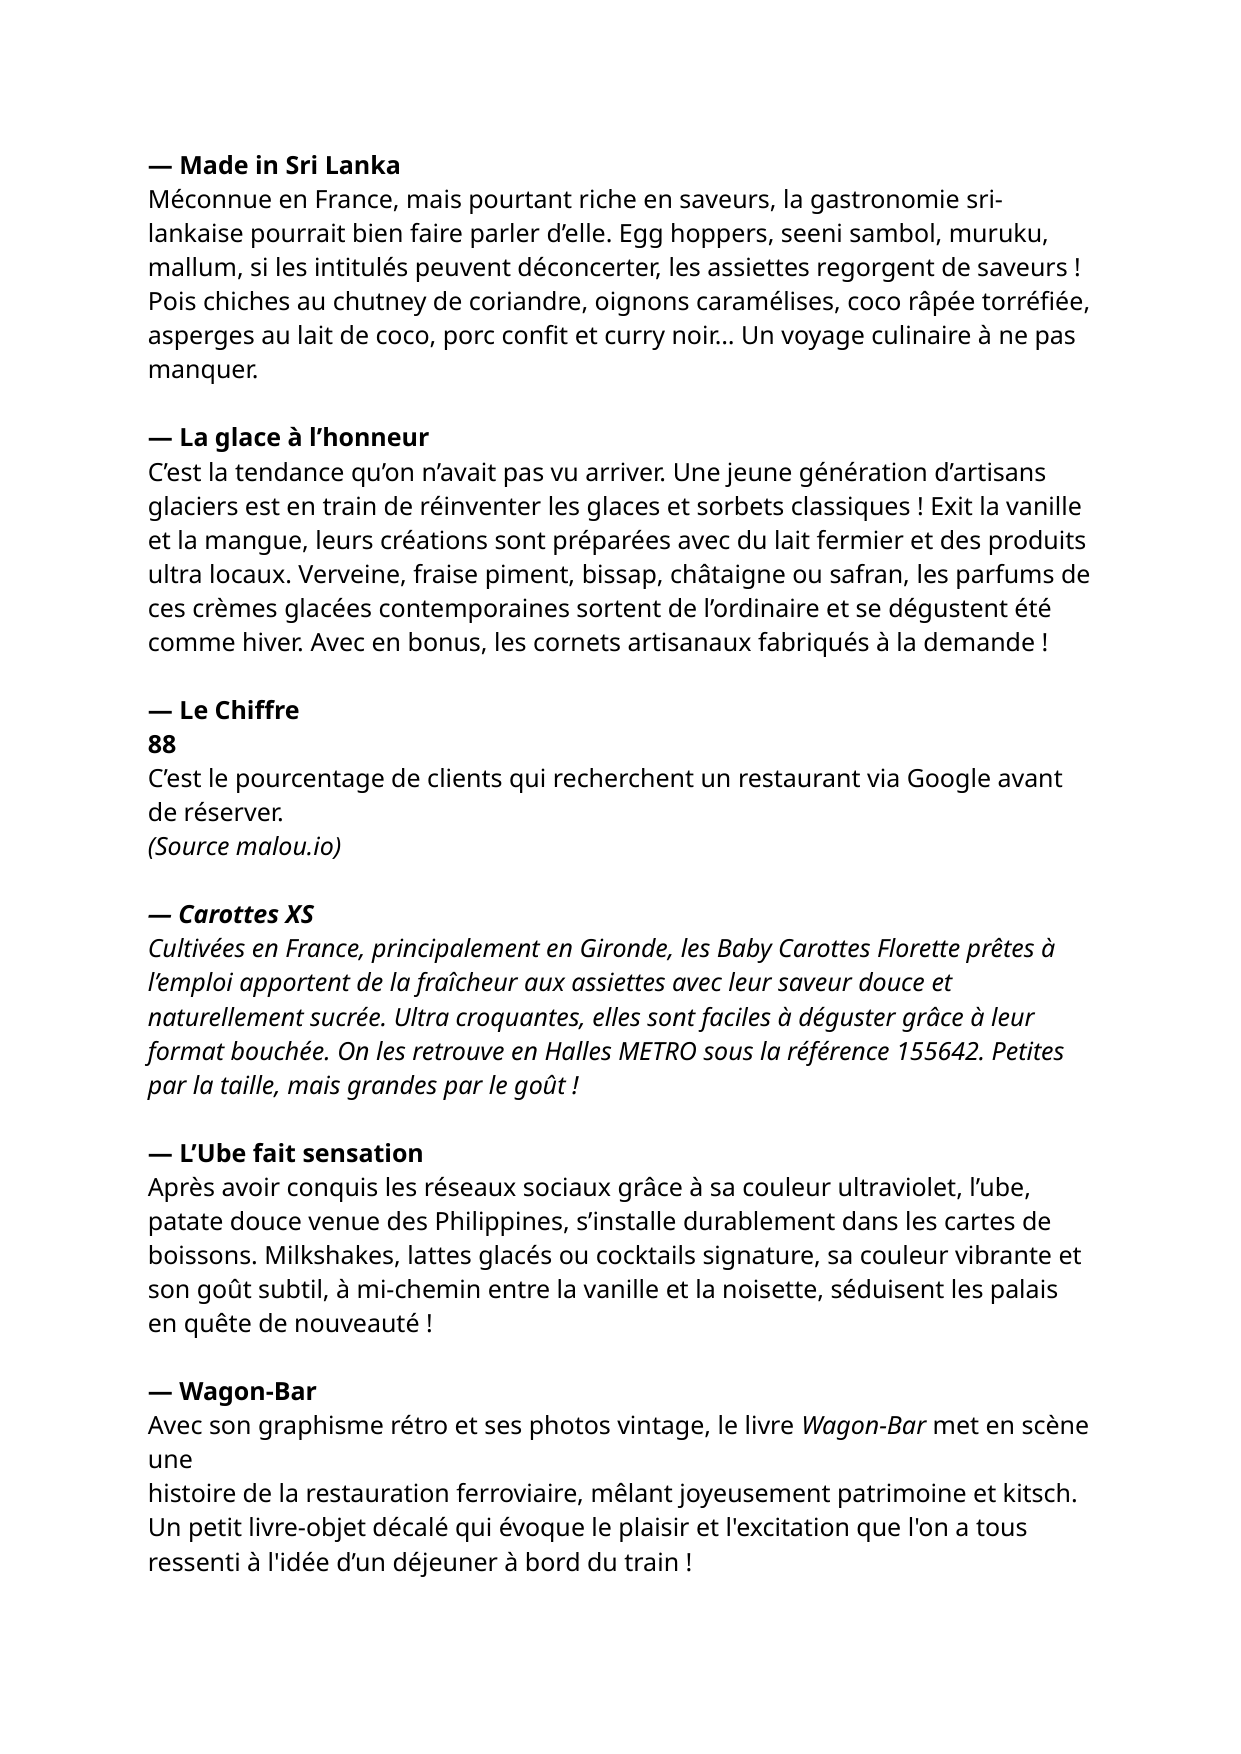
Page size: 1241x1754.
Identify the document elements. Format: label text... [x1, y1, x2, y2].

text Avec son graphisme rétro et ses photos vintage, le livre Wagon-Bar met en scène une [148, 1408, 1093, 1476]
text — Wagon-Bar [148, 1374, 1093, 1408]
text histoire de la restauration ferroviaire, mêlant joyeusement patrimoine et kitsch. Un petit livre-objet décalé qui évoque le plaisir et l'excitation que l'on a tous ressenti à l'idée d’un déjeuner à bord du train ! [148, 1476, 1093, 1578]
text — Carottes XS [148, 897, 1093, 931]
text — La glace à l’honneur [148, 420, 1093, 454]
text C’est la tendance qu’on n’avait pas vu arriver. Une jeune génération d’artisans glaciers est en train de réinventer les glaces et sorbets classiques ! Exit la vanille et la mangue, leurs créations sont préparées avec du lait fermier et des produits ultra locaux. Verveine, fraise piment, bissap, châtaigne ou safran, les parfums de ces crèmes glacées contemporaines sortent de l’ordinaire et se dégustent été comme hiver. Avec en bonus, les cornets artisanaux fabriqués à la demande ! [148, 454, 1093, 658]
text — Le Chiffre [148, 693, 1093, 727]
text Cultivées en France, principalement en Gironde, les Baby Carottes Florette prêtes à l’emploi apportent de la fraîcheur aux assiettes avec leur saveur douce et naturellement sucrée. Ultra croquantes, elles sont faciles à déguster grâce à leur format bouchée. On les retrouve en Halles METRO sous la référence 155642. Petites par la taille, mais grandes par le goût ! [148, 931, 1093, 1101]
text C’est le pourcentage de clients qui recherchent un restaurant via Google avant de réserver. [148, 761, 1093, 829]
text 88 [148, 727, 1093, 761]
text Méconnue en France, mais pourtant riche en saveurs, la gastronomie sri-lankaise pourrait bien faire parler d’elle. Egg hoppers, seeni sambol, muruku, mallum, si les intitulés peuvent déconcerter, les assiettes regorgent de saveurs ! Pois chiches au chutney de coriandre, oignons caramélises, coco râpée torréfiée, asperges au lait de coco, porc confit et curry noir… Un voyage culinaire à ne pas manquer. [148, 182, 1093, 386]
text — L’Ube fait sensation [148, 1135, 1093, 1169]
text (Source malou.io) [148, 829, 1093, 863]
text Après avoir conquis les réseaux sociaux grâce à sa couleur ultraviolet, l’ube, patate douce venue des Philippines, s’installe durablement dans les cartes de boissons. Milkshakes, lattes glacés ou cocktails signature, sa couleur vibrante et son goût subtil, à mi-chemin entre la vanille et la noisette, séduisent les palais en quête de nouveauté ! [148, 1169, 1093, 1340]
text — Made in Sri Lanka [148, 148, 1093, 182]
